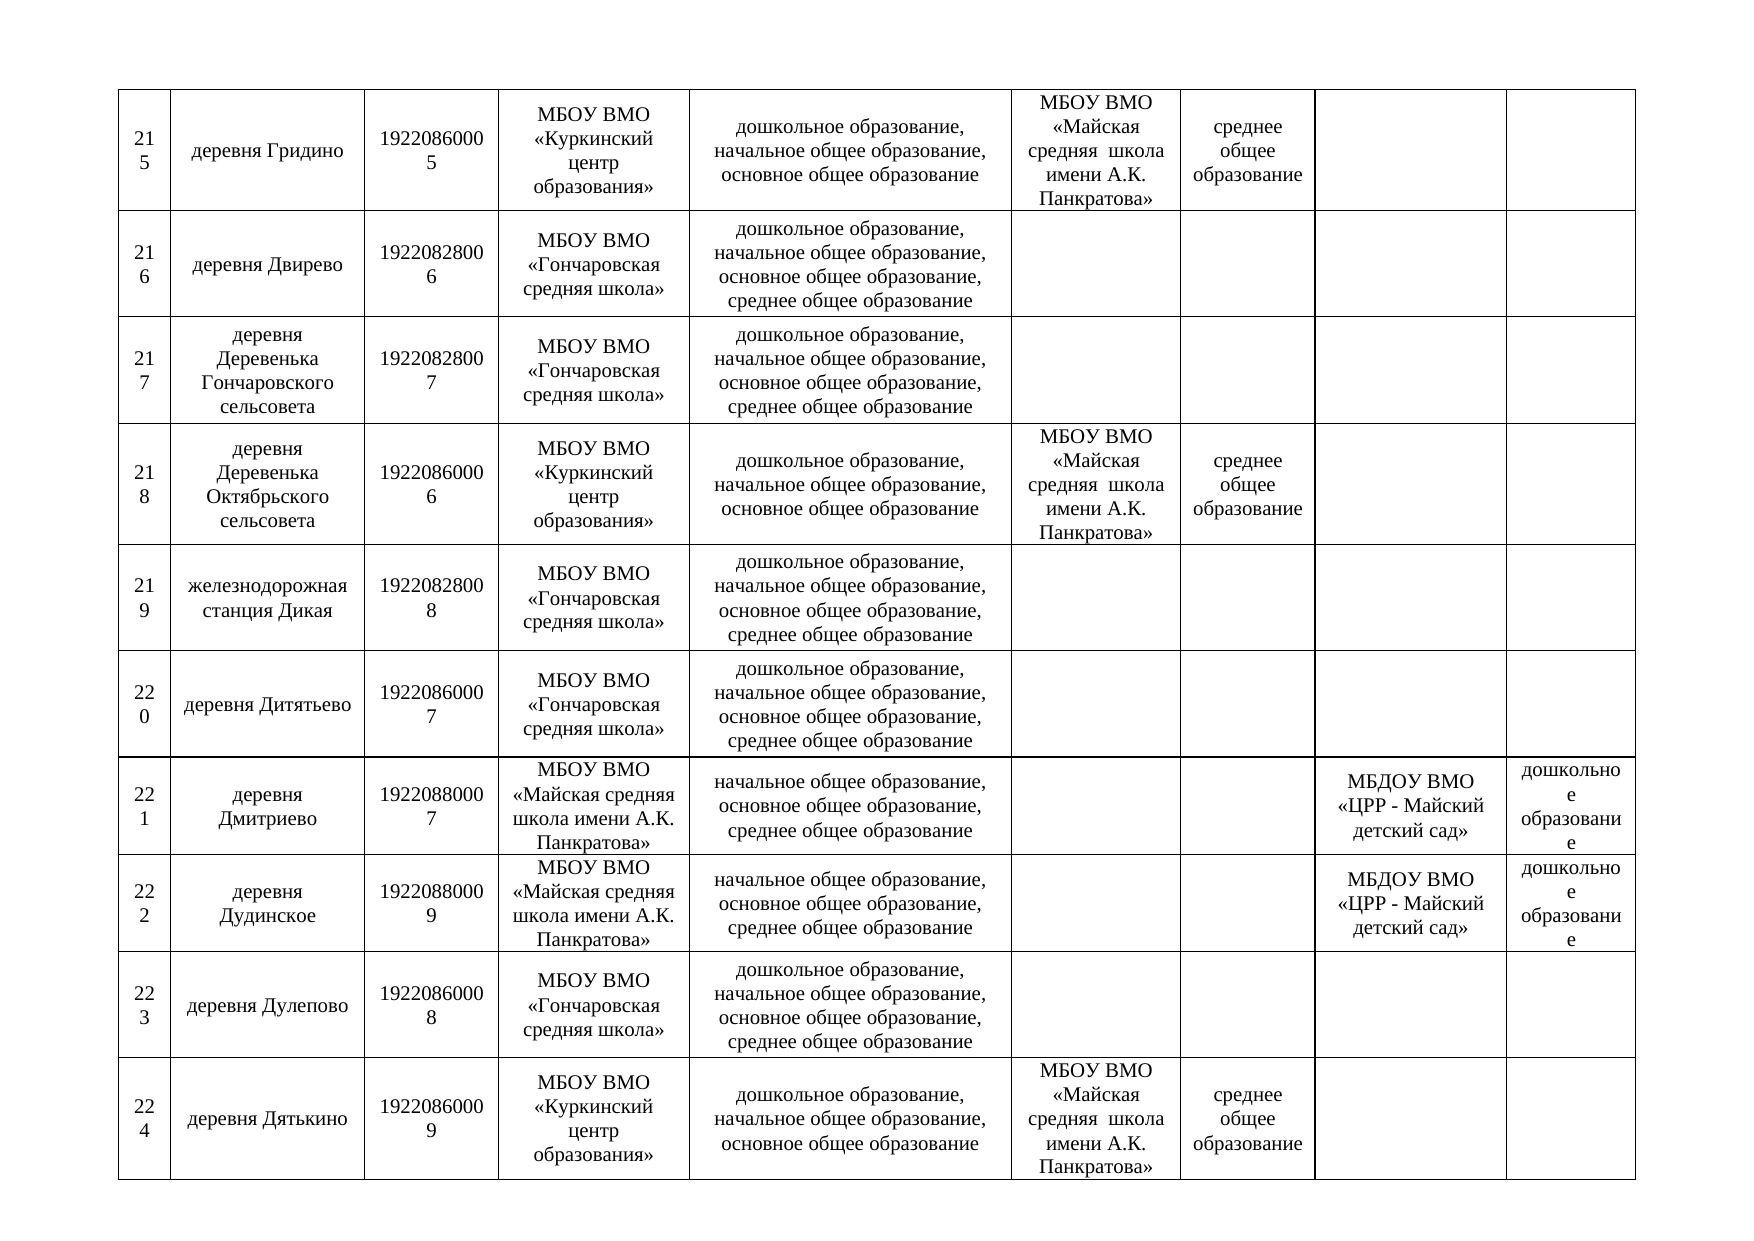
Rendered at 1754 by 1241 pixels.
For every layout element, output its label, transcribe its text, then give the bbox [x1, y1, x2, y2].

table_cell 19220828008 [365, 545, 498, 650]
table_cell 19220860008 [365, 952, 498, 1057]
table_cell 216 [119, 211, 170, 316]
table_cell МБОУ ВМО «Майская средняя школа имени А.К. Панкратова» [499, 758, 689, 854]
table_cell [1181, 855, 1314, 951]
table_cell МБДОУ ВМО «ЦРР - Майский детский сад» [1316, 758, 1506, 854]
table_cell [1181, 211, 1314, 316]
table_cell деревня Дитятьево [171, 651, 364, 756]
table_cell [1507, 211, 1635, 316]
table_cell МБОУ ВМО «Гончаровская средняя школа» [499, 545, 689, 650]
table_cell [1316, 651, 1506, 756]
table_cell [1316, 90, 1506, 210]
table_cell деревня Гридино [171, 90, 364, 210]
table_cell [1316, 1058, 1506, 1178]
table_cell МБОУ ВМО «Майская средняя школа имени А.К. Панкратова» [499, 855, 689, 951]
table_cell МБОУ ВМО «Гончаровская средняя школа» [499, 211, 689, 316]
table_cell 19220860007 [365, 651, 498, 756]
table_cell дошкольное образование, начальное общее образование, основное общее образование, среднее общее образование [690, 211, 1011, 316]
table_cell [1012, 855, 1180, 951]
table_cell 217 [119, 317, 170, 422]
table_cell [1181, 952, 1314, 1057]
table_cell МБОУ ВМО «Гончаровская средняя школа» [499, 317, 689, 422]
table_cell 19220860009 [365, 1058, 498, 1178]
table_cell деревня Дудинское [171, 855, 364, 951]
table_cell [1316, 317, 1506, 422]
table_cell МБОУ ВМО «Гончаровская средняя школа» [499, 952, 689, 1057]
table_cell начальное общее образование, основное общее образование, среднее общее образование [690, 855, 1011, 951]
table_cell МБОУ ВМО «Куркинский центр образования» [499, 1058, 689, 1178]
table_cell [1507, 1058, 1635, 1178]
table_cell 218 [119, 424, 170, 544]
table_cell дошкольное образование [1507, 758, 1635, 854]
table_cell дошкольное образование, начальное общее образование, основное общее образование [690, 424, 1011, 544]
table_cell 19220880009 [365, 855, 498, 951]
table_cell среднее общее образование [1181, 424, 1314, 544]
table_cell [1316, 952, 1506, 1057]
table_cell дошкольное образование, начальное общее образование, основное общее образование, среднее общее образование [690, 317, 1011, 422]
table_cell железнодорожная станция Дикая [171, 545, 364, 650]
table_cell деревня Двирево [171, 211, 364, 316]
table_cell [1316, 211, 1506, 316]
table_cell МБОУ ВМО «Куркинский центр образования» [499, 424, 689, 544]
table_cell дошкольное образование, начальное общее образование, основное общее образование [690, 90, 1011, 210]
table_cell [1507, 545, 1635, 650]
table_cell [1507, 317, 1635, 422]
table_cell среднее общее образование [1181, 90, 1314, 210]
table_cell 220 [119, 651, 170, 756]
table_cell [1181, 317, 1314, 422]
table_cell 19220860005 [365, 90, 498, 210]
table_cell дошкольное образование, начальное общее образование, основное общее образование, среднее общее образование [690, 545, 1011, 650]
table_cell 215 [119, 90, 170, 210]
table_cell МБОУ ВМО «Куркинский центр образования» [499, 90, 689, 210]
table_cell [1012, 952, 1180, 1057]
table_cell [1507, 90, 1635, 210]
table_cell 224 [119, 1058, 170, 1178]
table_cell [1012, 651, 1180, 756]
table_cell начальное общее образование, основное общее образование, среднее общее образование [690, 758, 1011, 854]
table_cell 19220860006 [365, 424, 498, 544]
table_cell [1316, 545, 1506, 650]
table_cell МБОУ ВМО «Майская средняя школа имени А.К. Панкратова» [1012, 424, 1180, 544]
table_cell [1012, 211, 1180, 316]
table_cell [1507, 651, 1635, 756]
table_cell [1181, 651, 1314, 756]
table_cell [1181, 758, 1314, 854]
table_cell среднее общее образование [1181, 1058, 1314, 1178]
table_cell МБДОУ ВМО «ЦРР - Майский детский сад» [1316, 855, 1506, 951]
table_cell 19220828007 [365, 317, 498, 422]
table_cell [1012, 317, 1180, 422]
table_cell МБОУ ВМО «Гончаровская средняя школа» [499, 651, 689, 756]
table_cell 222 [119, 855, 170, 951]
table_cell 221 [119, 758, 170, 854]
table_cell [1181, 545, 1314, 650]
table_cell 19220828006 [365, 211, 498, 316]
table_cell [1507, 424, 1635, 544]
table_cell деревня Деревенька Октябрьского сельсовета [171, 424, 364, 544]
table_cell 19220880007 [365, 758, 498, 854]
table_cell дошкольное образование, начальное общее образование, основное общее образование [690, 1058, 1011, 1178]
table_cell деревня Деревенька Гончаровского сельсовета [171, 317, 364, 422]
table_cell [1012, 545, 1180, 650]
table_cell [1507, 952, 1635, 1057]
table_cell МБОУ ВМО «Майская средняя школа имени А.К. Панкратова» [1012, 1058, 1180, 1178]
table_cell дошкольное образование, начальное общее образование, основное общее образование, среднее общее образование [690, 952, 1011, 1057]
table_cell дошкольное образование, начальное общее образование, основное общее образование, среднее общее образование [690, 651, 1011, 756]
table_cell дошкольное образование [1507, 855, 1635, 951]
table_cell деревня Дмитриево [171, 758, 364, 854]
table_cell [1012, 758, 1180, 854]
table_cell [1316, 424, 1506, 544]
table_cell 223 [119, 952, 170, 1057]
table_cell МБОУ ВМО «Майская средняя школа имени А.К. Панкратова» [1012, 90, 1180, 210]
table_cell 219 [119, 545, 170, 650]
table_cell деревня Дулепово [171, 952, 364, 1057]
table_cell деревня Дятькино [171, 1058, 364, 1178]
